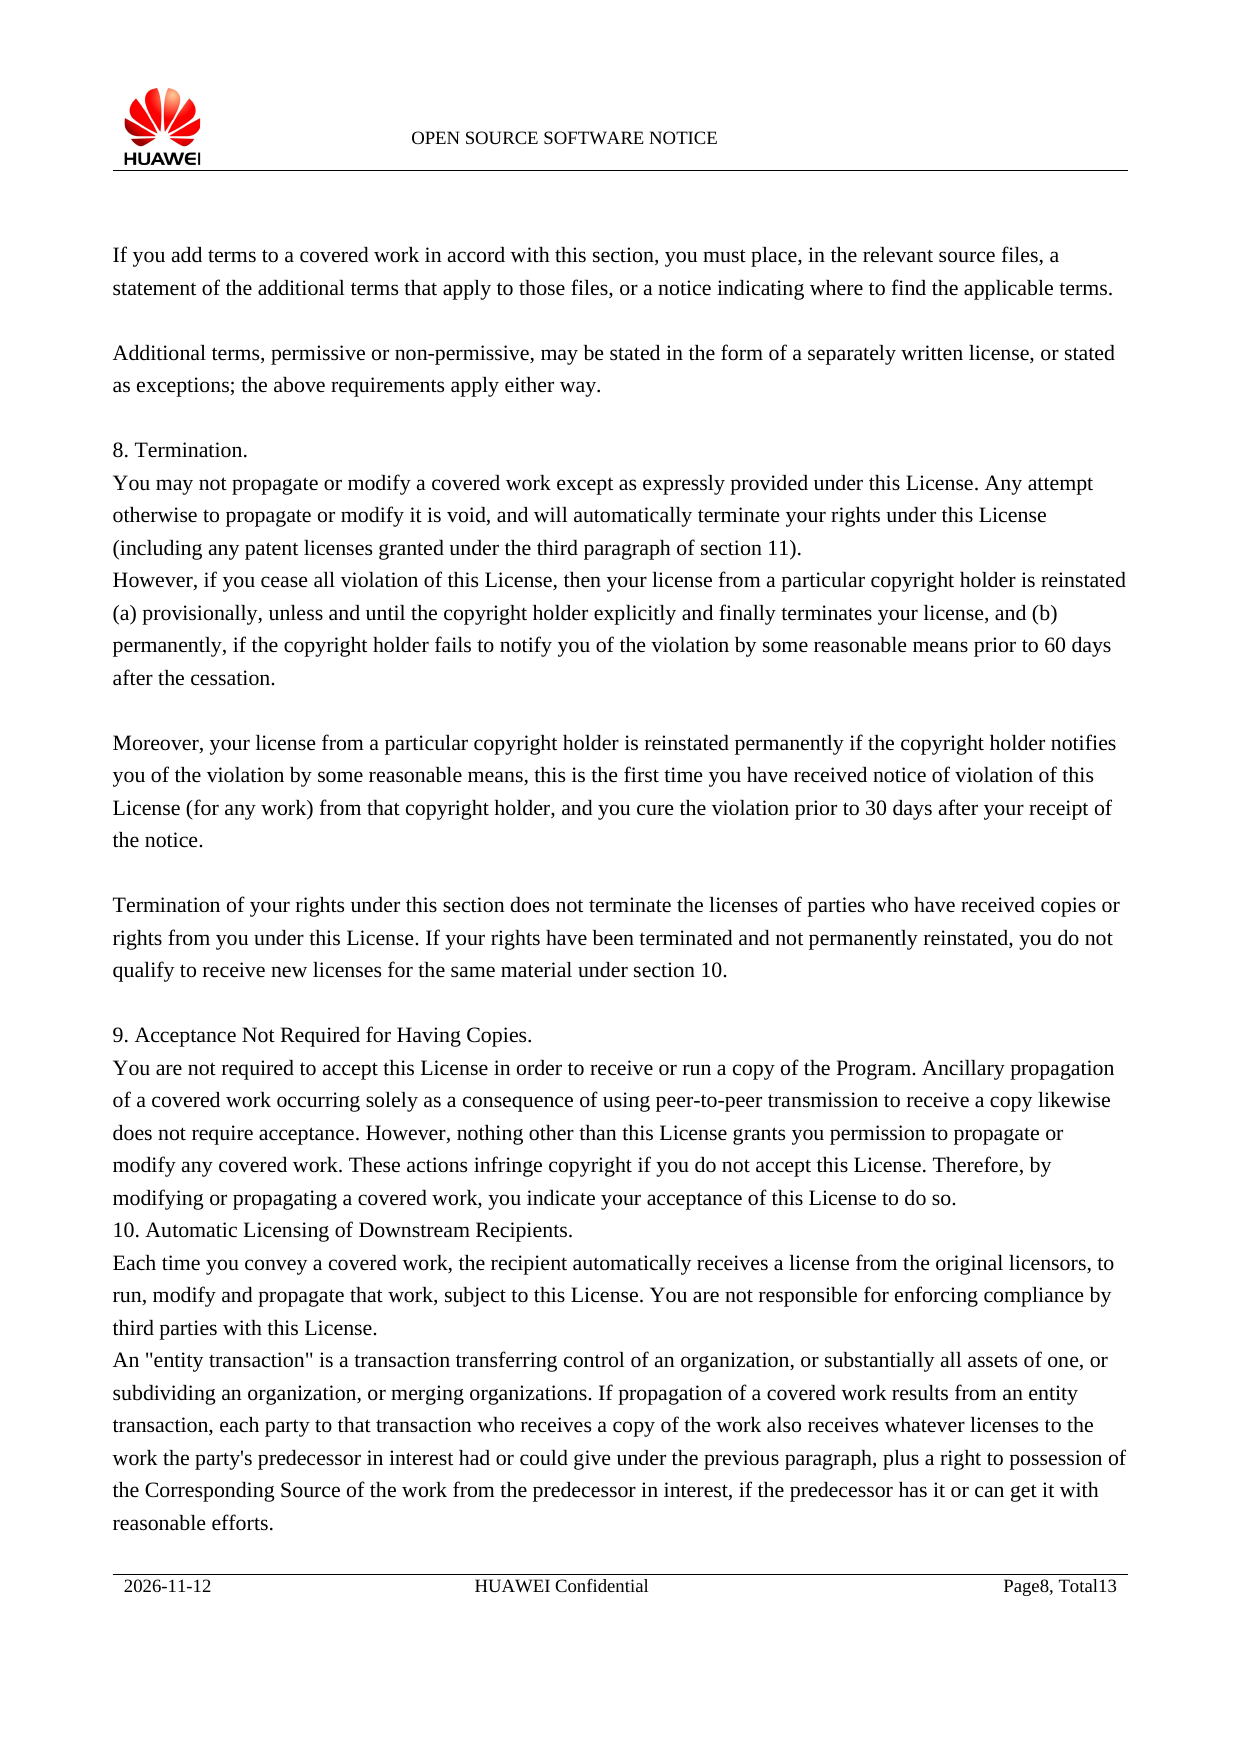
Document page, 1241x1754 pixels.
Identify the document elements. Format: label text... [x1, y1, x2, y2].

picture [124, 88, 201, 165]
